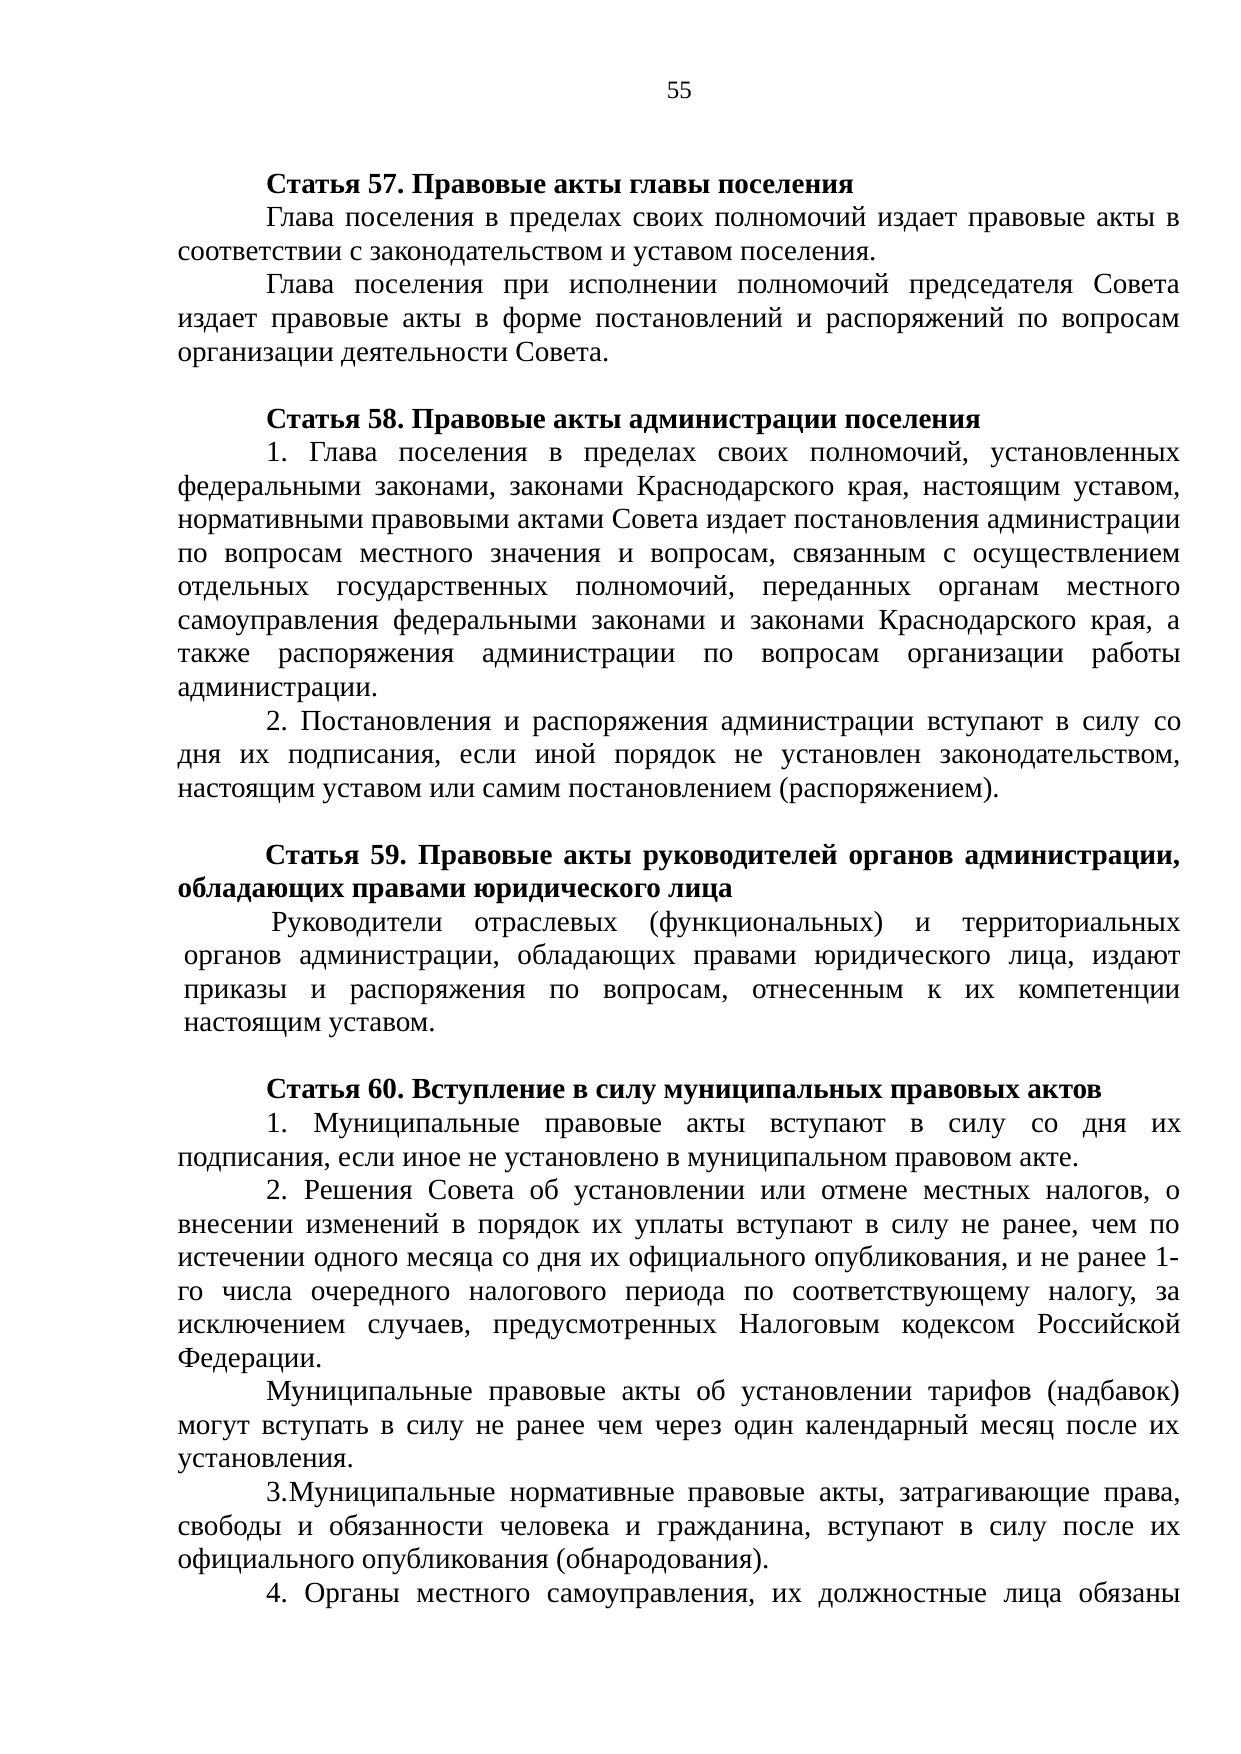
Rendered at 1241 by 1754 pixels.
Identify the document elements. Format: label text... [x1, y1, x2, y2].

text Руководители отраслевых (функциональных) и территориальных органов администрации, обладающих правами юридического лица, издают приказы и распоряжения по вопросам, отнесенным к их компетенции настоящим уставом. [183, 904, 1181, 1038]
list Муниципальные правовые акты вступают в силу со дня их подписания, если иное не установлено в муниципальном правовом акте. [177, 1105, 1181, 1172]
subtitle Статья 60. Вступление в силу муниципальных правовых актов [177, 1072, 1181, 1105]
list Муниципальные нормативные правовые акты, затрагивающие права, свободы и обязанности человека и гражданина, вступают в силу после их официального опубликования (обнародования). [177, 1474, 1181, 1575]
text 2. Постановления и распоряжения администрации вступают в силу со дня их подписания, если иной порядок не установлен законодательством, настоящим уставом или самим постановлением (распоряжением). [177, 703, 1181, 803]
text Глава поселения при исполнении полномочий председателя Совета издает правовые акты в форме постановлений и распоряжений по вопросам организации деятельности Совета. [177, 267, 1181, 367]
text Статья 57. Правовые акты главы поселения [177, 166, 1181, 199]
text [177, 1575, 1181, 1608]
text Муниципальные правовые акты об установлении тарифов (надбавок) могут вступать в силу не ранее чем через один календарный месяц после их установления. [177, 1373, 1181, 1474]
text 1. Глава поселения в пределах своих полномочий, установленных федеральными законами, законами Краснодарского края, настоящим уставом, нормативными правовыми актами Совета издает постановления администрации по вопросам местного значения и вопросам, связанным с осуществлением отдельных государственных полномочий, переданных органам местного самоуправления федеральными законами и законами Краснодарского края, а также распоряжения администрации по вопросам организации работы администрации. [177, 434, 1181, 703]
text Статья 58. Правовые акты администрации поселения [177, 401, 1181, 434]
text Статья 59. Правовые акты руководителей органов администрации, обладающих правами юридического лица [177, 837, 1181, 904]
list Решения Совета об установлении или отмене местных налогов, о внесении изменений в порядок их уплаты вступают в силу не ранее, чем по истечении одного месяца со дня их официального опубликования, и не ранее 1-го числа очередного налогового периода по соответствующему налогу, за исключением случаев, предусмотренных Налоговым кодексом Российской Федерации. [177, 1172, 1181, 1373]
text Глава поселения в пределах своих полномочий издает правовые акты в соответствии с законодательством и уставом поселения. [177, 199, 1181, 267]
